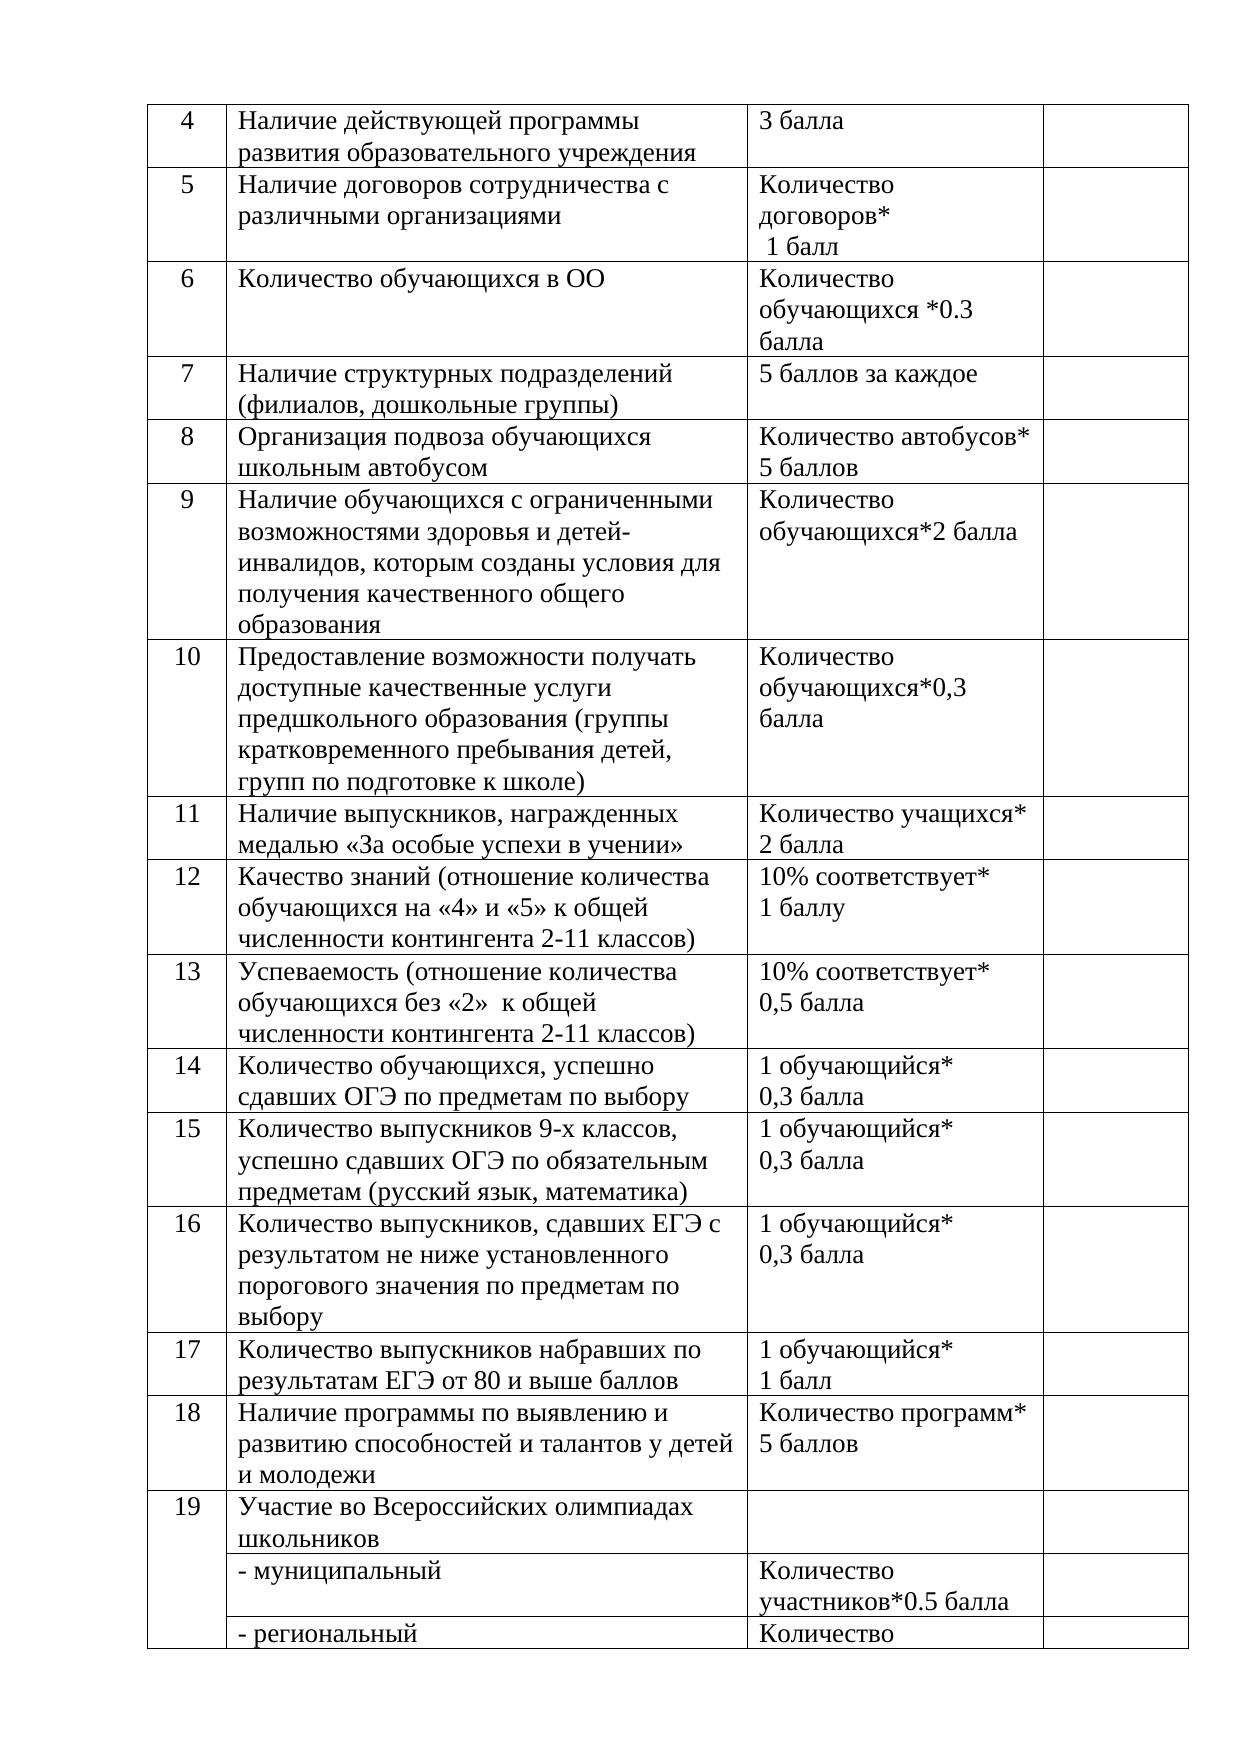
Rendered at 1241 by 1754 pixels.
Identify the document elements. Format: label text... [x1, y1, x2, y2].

table_cell [1044, 357, 1188, 419]
table_cell Количество договоров* 1 балл [748, 168, 1043, 261]
table_cell 10% соответствует* 0,5 балла [748, 955, 1043, 1048]
table_cell 18 [148, 1396, 226, 1489]
table_cell Количество программ* 5 баллов [748, 1396, 1043, 1489]
table_cell Количество учащихся* 2 балла [748, 797, 1043, 859]
table_cell [1044, 1491, 1188, 1553]
table_cell 14 [148, 1049, 226, 1112]
table_cell Количество обучающихся в ОО [227, 262, 747, 356]
table_cell 17 [148, 1333, 226, 1395]
table_cell [1044, 1207, 1188, 1332]
table_cell 12 [148, 860, 226, 954]
table_cell 19 [148, 1491, 226, 1648]
table_cell 1 обучающийся* 0,3 балла [748, 1049, 1043, 1112]
table_cell Количество выпускников 9-х классов, успешно сдавших ОГЭ по обязательным предметам (русский язык, математика) [227, 1113, 747, 1206]
table_cell 4 [148, 105, 226, 167]
table_cell [1044, 1049, 1188, 1112]
table_cell Количество обучающихся *0.3 балла [748, 262, 1043, 356]
table_cell Количество выпускников, сдавших ЕГЭ с результатом не ниже установленного порогового значения по предметам по выбору [227, 1207, 747, 1332]
table_cell [1044, 1333, 1188, 1395]
table_cell Количество обучающихся*0,3 балла [748, 640, 1043, 796]
table_cell 1 обучающийся* 1 балл [748, 1333, 1043, 1395]
table_cell Количество обучающихся*2 балла [748, 484, 1043, 639]
table_cell 7 [148, 357, 226, 419]
table_cell [1044, 262, 1188, 356]
table_cell 5 баллов за каждое [748, 357, 1043, 419]
table_cell 15 [148, 1113, 226, 1206]
table_cell [1044, 1396, 1188, 1489]
table_cell 6 [148, 262, 226, 356]
table_cell Успеваемость (отношение количества обучающихся без «2» к общей численности контингента 2-11 классов) [227, 955, 747, 1048]
table_cell Наличие выпускников, награжденных медалью «За особые успехи в учении» [227, 797, 747, 859]
table_cell 16 [148, 1207, 226, 1332]
table_cell Качество знаний (отношение количества обучающихся на «4» и «5» к общей численности контингента 2-11 классов) [227, 860, 747, 954]
table_cell 3 балла [748, 105, 1043, 167]
table_cell [748, 1491, 1043, 1553]
table_cell - муниципальный [227, 1554, 747, 1616]
table_cell [1044, 1617, 1188, 1648]
table_cell [1044, 955, 1188, 1048]
table_cell 10% соответствует* 1 баллу [748, 860, 1043, 954]
table_cell Наличие структурных подразделений (филиалов, дошкольные группы) [227, 357, 747, 419]
table_cell Наличие действующей программы развития образовательного учреждения [227, 105, 747, 167]
table_cell 9 [148, 484, 226, 639]
table_cell Наличие договоров сотрудничества с различными организациями [227, 168, 747, 261]
table_cell Количество участников*0.5 балла [748, 1554, 1043, 1616]
table_cell Организация подвоза обучающихся школьным автобусом [227, 420, 747, 482]
table_cell - региональный [227, 1617, 747, 1648]
table_cell [1044, 640, 1188, 796]
table_cell 11 [148, 797, 226, 859]
table_cell [1044, 168, 1188, 261]
table_cell Участие во Всероссийских олимпиадах школьников [227, 1491, 747, 1553]
table_cell 1 обучающийся* 0,3 балла [748, 1113, 1043, 1206]
table_cell Количество выпускников набравших по результатам ЕГЭ от 80 и выше баллов [227, 1333, 747, 1395]
table_cell 8 [148, 420, 226, 482]
table_cell [1044, 420, 1188, 482]
table_cell Предоставление возможности получать доступные качественные услуги предшкольного образования (группы кратковременного пребывания детей, групп по подготовке к школе) [227, 640, 747, 796]
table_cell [748, 1617, 1043, 1648]
table_cell 10 [148, 640, 226, 796]
table_cell Наличие обучающихся с ограниченными возможностями здоровья и детей-инвалидов, которым созданы условия для получения качественного общего образования [227, 484, 747, 639]
table_cell [1044, 860, 1188, 954]
table_cell Наличие программы по выявлению и развитию способностей и талантов у детей и молодежи [227, 1396, 747, 1489]
table_cell Количество автобусов* 5 баллов [748, 420, 1043, 482]
table_cell Количество обучающихся, успешно сдавших ОГЭ по предметам по выбору [227, 1049, 747, 1112]
table_cell [1044, 484, 1188, 639]
table_cell [1044, 1113, 1188, 1206]
table_cell [1044, 797, 1188, 859]
table_cell [1044, 105, 1188, 167]
table_cell 1 обучающийся* 0,3 балла [748, 1207, 1043, 1332]
table_cell 13 [148, 955, 226, 1048]
table_cell 5 [148, 168, 226, 261]
table_cell [1044, 1554, 1188, 1616]
